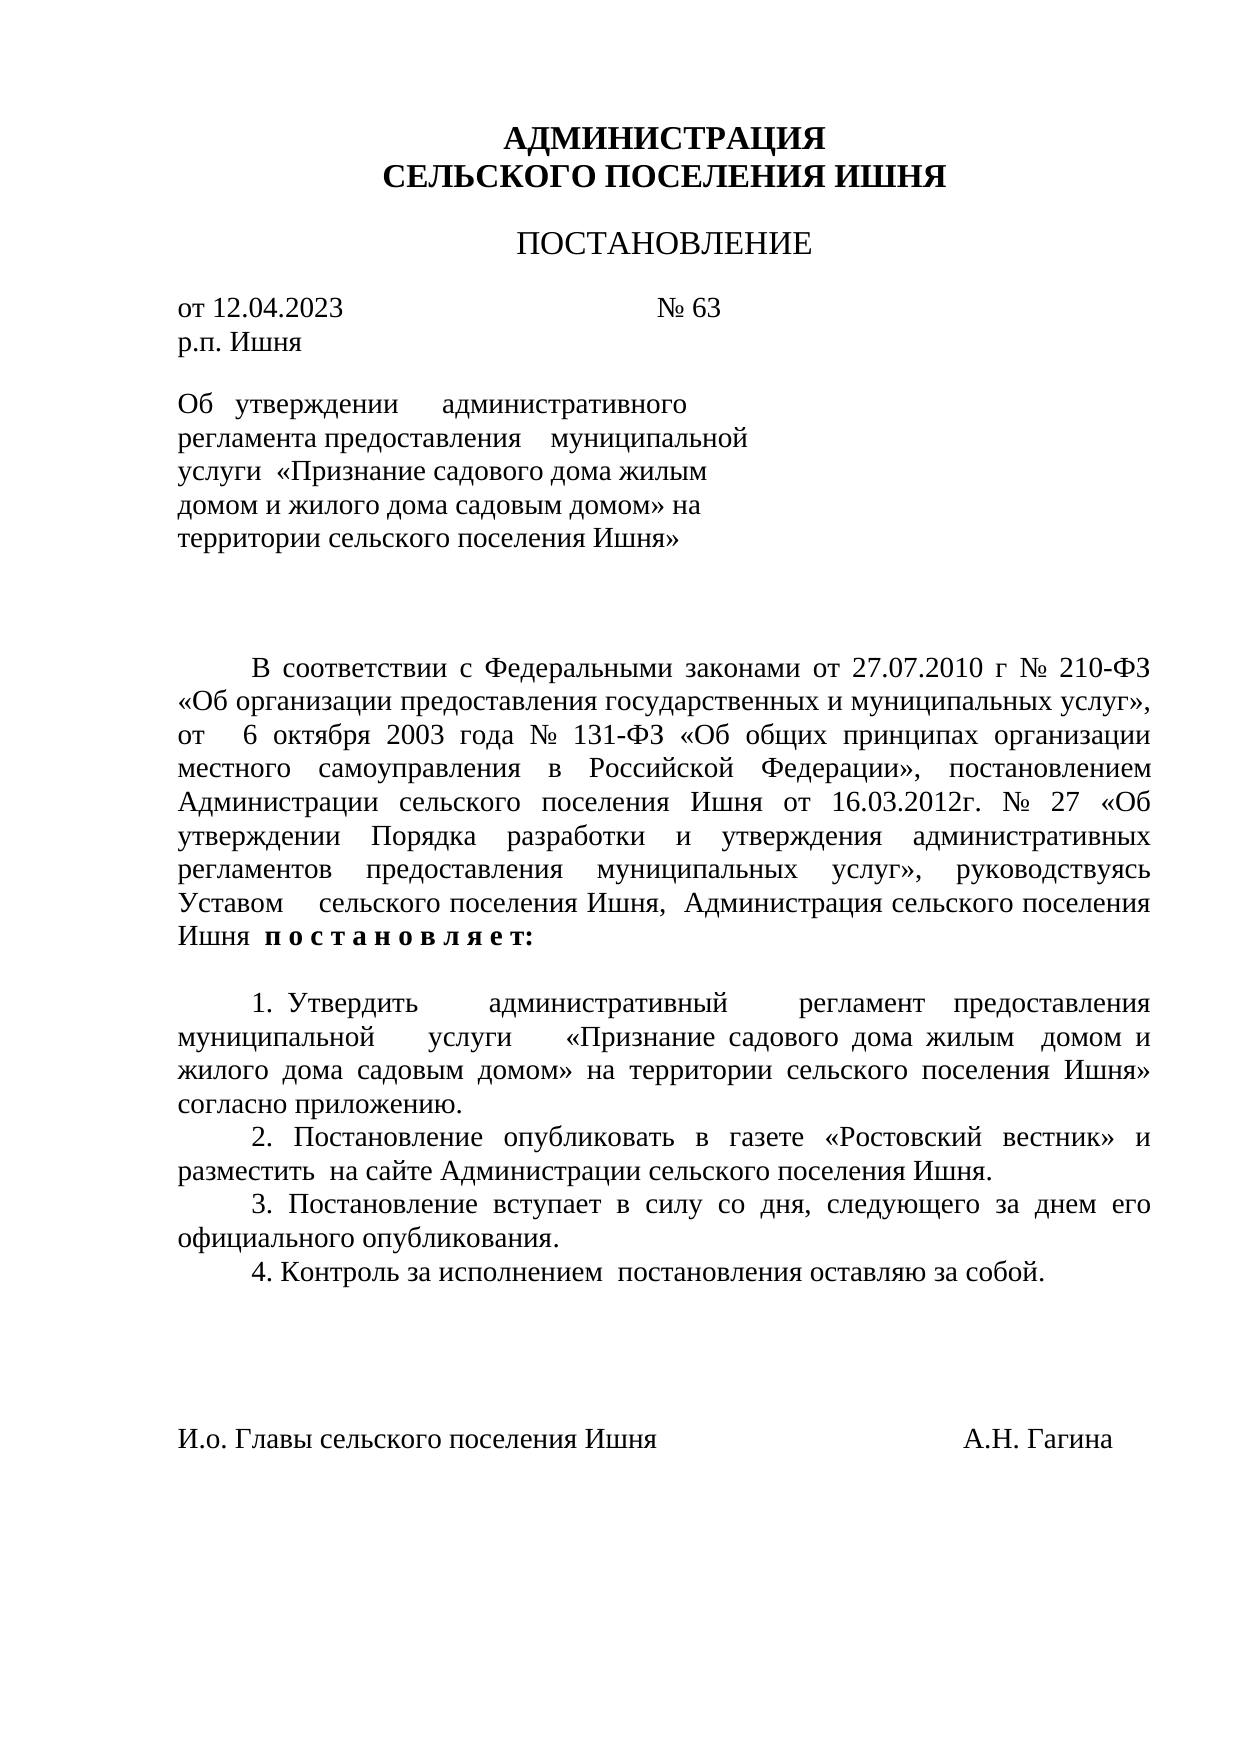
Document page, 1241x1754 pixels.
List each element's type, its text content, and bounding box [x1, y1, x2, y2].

text территории сельского поселения Ишня» [177, 521, 1152, 554]
text услуги «Признание садового дома жилым [177, 453, 1152, 487]
text домом и жилого дома садовым домом» на [177, 487, 1152, 521]
text Об утверждении административного [177, 386, 1152, 420]
text 2. Постановление опубликовать в газете «Ростовский вестник» и разместить на сайте Администрации сельского поселения Ишня. [177, 1119, 1152, 1187]
text В соответствии с Федеральными законами от 27.07.2010 г № 210-ФЗ «Об организации предоставления государственных и муниципальных услуг», от 6 октября 2003 года № 131-ФЗ «Об общих принципах организации местного самоуправления в Российской Федерации», постановлением Администрации сельского поселения Ишня от 16.03.2012г. № 27 «Об утверждении Порядка разработки и утверждения административных регламентов предоставления муниципальных услуг», руководствуясь Уставом сельского поселения Ишня, Администрация сельского поселения Ишня п о с т а н о в л я е т: [177, 751, 1152, 952]
text р.п. Ишня [177, 324, 1152, 358]
text регламента предоставления муниципальной [177, 420, 1152, 453]
text 4. Контроль за исполнением постановления оставляю за собой. [177, 1254, 1152, 1287]
text И.о. Главы сельского поселения Ишня А.Н. Гагина [177, 1421, 1152, 1455]
text от 12.04.2023 № 63 [177, 291, 1152, 324]
text АДМИНИСТРАЦИЯ [177, 118, 1152, 156]
text СЕЛЬСКОГО ПОСЕЛЕНИЯ ИШНЯ [177, 156, 1152, 195]
text ПОСТАНОВЛЕНИЕ [177, 223, 1152, 262]
text 3. Постановление вступает в силу со дня, следующего за днем его официального опубликования. [177, 1187, 1152, 1254]
text В соответствии с Федеральными законами от 27.07.2010 г № 210-ФЗ «Об организации предоставления государственных и муниципальных услуг», от 6 октября 2003 года № 131-ФЗ «Об общих принципах организации местного самоуправления в Российской Федерации», постановлением Администрации сельского поселения Ишня от 16.03.2012г. № 27 «Об утверждении Порядка разработки и утверждения административных регламентов предоставления муниципальных услуг», руководствуясь Уставом сельского поселения Ишня, Администрация сельского поселения Ишня п о с т а н о в л я е т: [177, 650, 1152, 751]
text 1. Утвердить административный регламент предоставления муниципальной услуги «Признание садового дома жилым домом и жилого дома садовым домом» на территории сельского поселения Ишня» согласно приложению. [177, 985, 1152, 1119]
